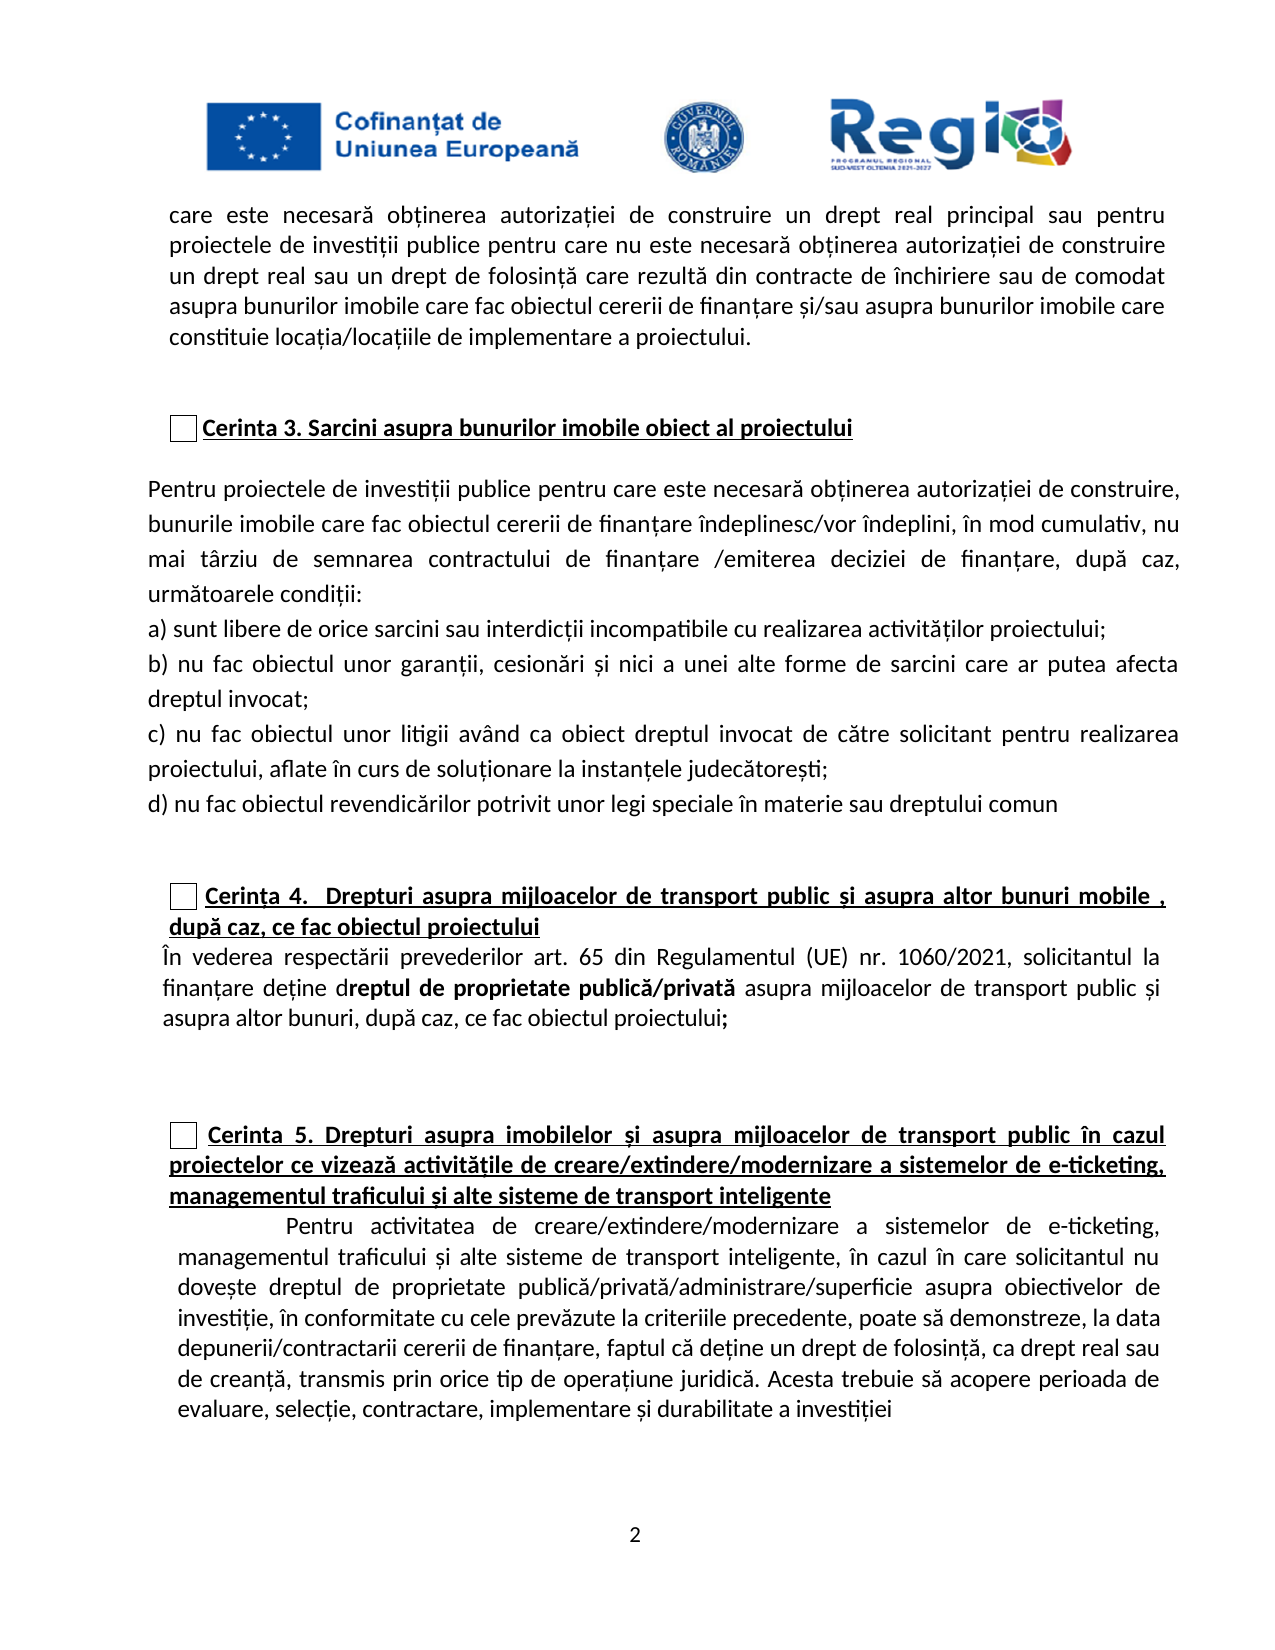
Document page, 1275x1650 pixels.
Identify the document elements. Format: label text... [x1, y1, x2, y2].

text a) sunt libere de orice sarcini sau interdicţii incompatibile cu realizarea activităţilor proiectului; [148, 613, 1181, 644]
list Cerinta 5. Drepturi asupra imobilelor şi asupra mijloacelor de transport public în cazul proiectelor ce vizează activitățile de creare/extindere/modernizare a sistemelor de e-ticketing, managementul traficului şi alte sisteme de transport inteligente [169, 1119, 1166, 1175]
list Cerinta 5. Drepturi asupra imobilelor şi asupra mijloacelor de transport public în cazul proiectelor ce vizează activitățile de creare/extindere/modernizare a sistemelor de e-ticketing, managementul traficului şi alte sisteme de transport inteligente [169, 1177, 1166, 1210]
text Pentru proiectele de investiţii publice pentru care este necesară obţinerea autorizaţiei de construire, bunurile imobile care fac obiectul cererii de finanţare îndeplinesc/vor îndeplini, în mod cumulativ, nu mai târziu de semnarea contractului de finanţare /emiterea deciziei de finanţare, după caz, următoarele condiţii: [148, 473, 1181, 609]
list d) nu fac obiectul revendicărilor potrivit unor legi speciale în materie sau dreptului comun [148, 788, 1166, 819]
text c) nu fac obiectul unor litigii având ca obiect dreptul invocat de către solicitant pentru realizarea proiectului, aflate în curs de soluţionare la instanţele judecătoreşti; [148, 718, 1181, 784]
list Cerinta 3. Sarcini asupra bunurilor imobile obiect al proiectului [169, 412, 1166, 443]
list Cerința 4. Drepturi asupra mijloacelor de transport public şi asupra altor bunuri mobile , după caz, ce fac obiectul proiectului [169, 880, 1166, 941]
text În vederea respectării prevederilor art. 65 din Regulamentul (UE) nr. 1060/2021, solicitantul la finanțare deține dreptul de proprietate publică/privată asupra mijloacelor de transport public și asupra altor bunuri, după caz, ce fac obiectul proiectului; [162, 941, 1160, 1033]
text Pentru activitatea de creare/extindere/modernizare a sistemelor de e-ticketing, managementul traficului şi alte sisteme de transport inteligente, în cazul în care solicitantul nu dovește dreptul de proprietate publică/privată/administrare/superficie asupra obiectivelor de investiție, în conformitate cu cele prevăzute la criteriile precedente, poate să demonstreze, la data depunerii/contractarii cererii de finanțare, faptul că deține un drept de folosință, ca drept real sau de creanță, transmis prin orice tip de operațiune juridică. Acesta trebuie să acopere perioada de evaluare, selecție, contractare, implementare și durabilitate a investiției [177, 1210, 1160, 1424]
picture [170, 73, 1100, 199]
text b) nu fac obiectul unor garanţii, cesionări şi nici a unei alte forme de sarcini care ar putea afecta dreptul invocat; [148, 648, 1181, 714]
